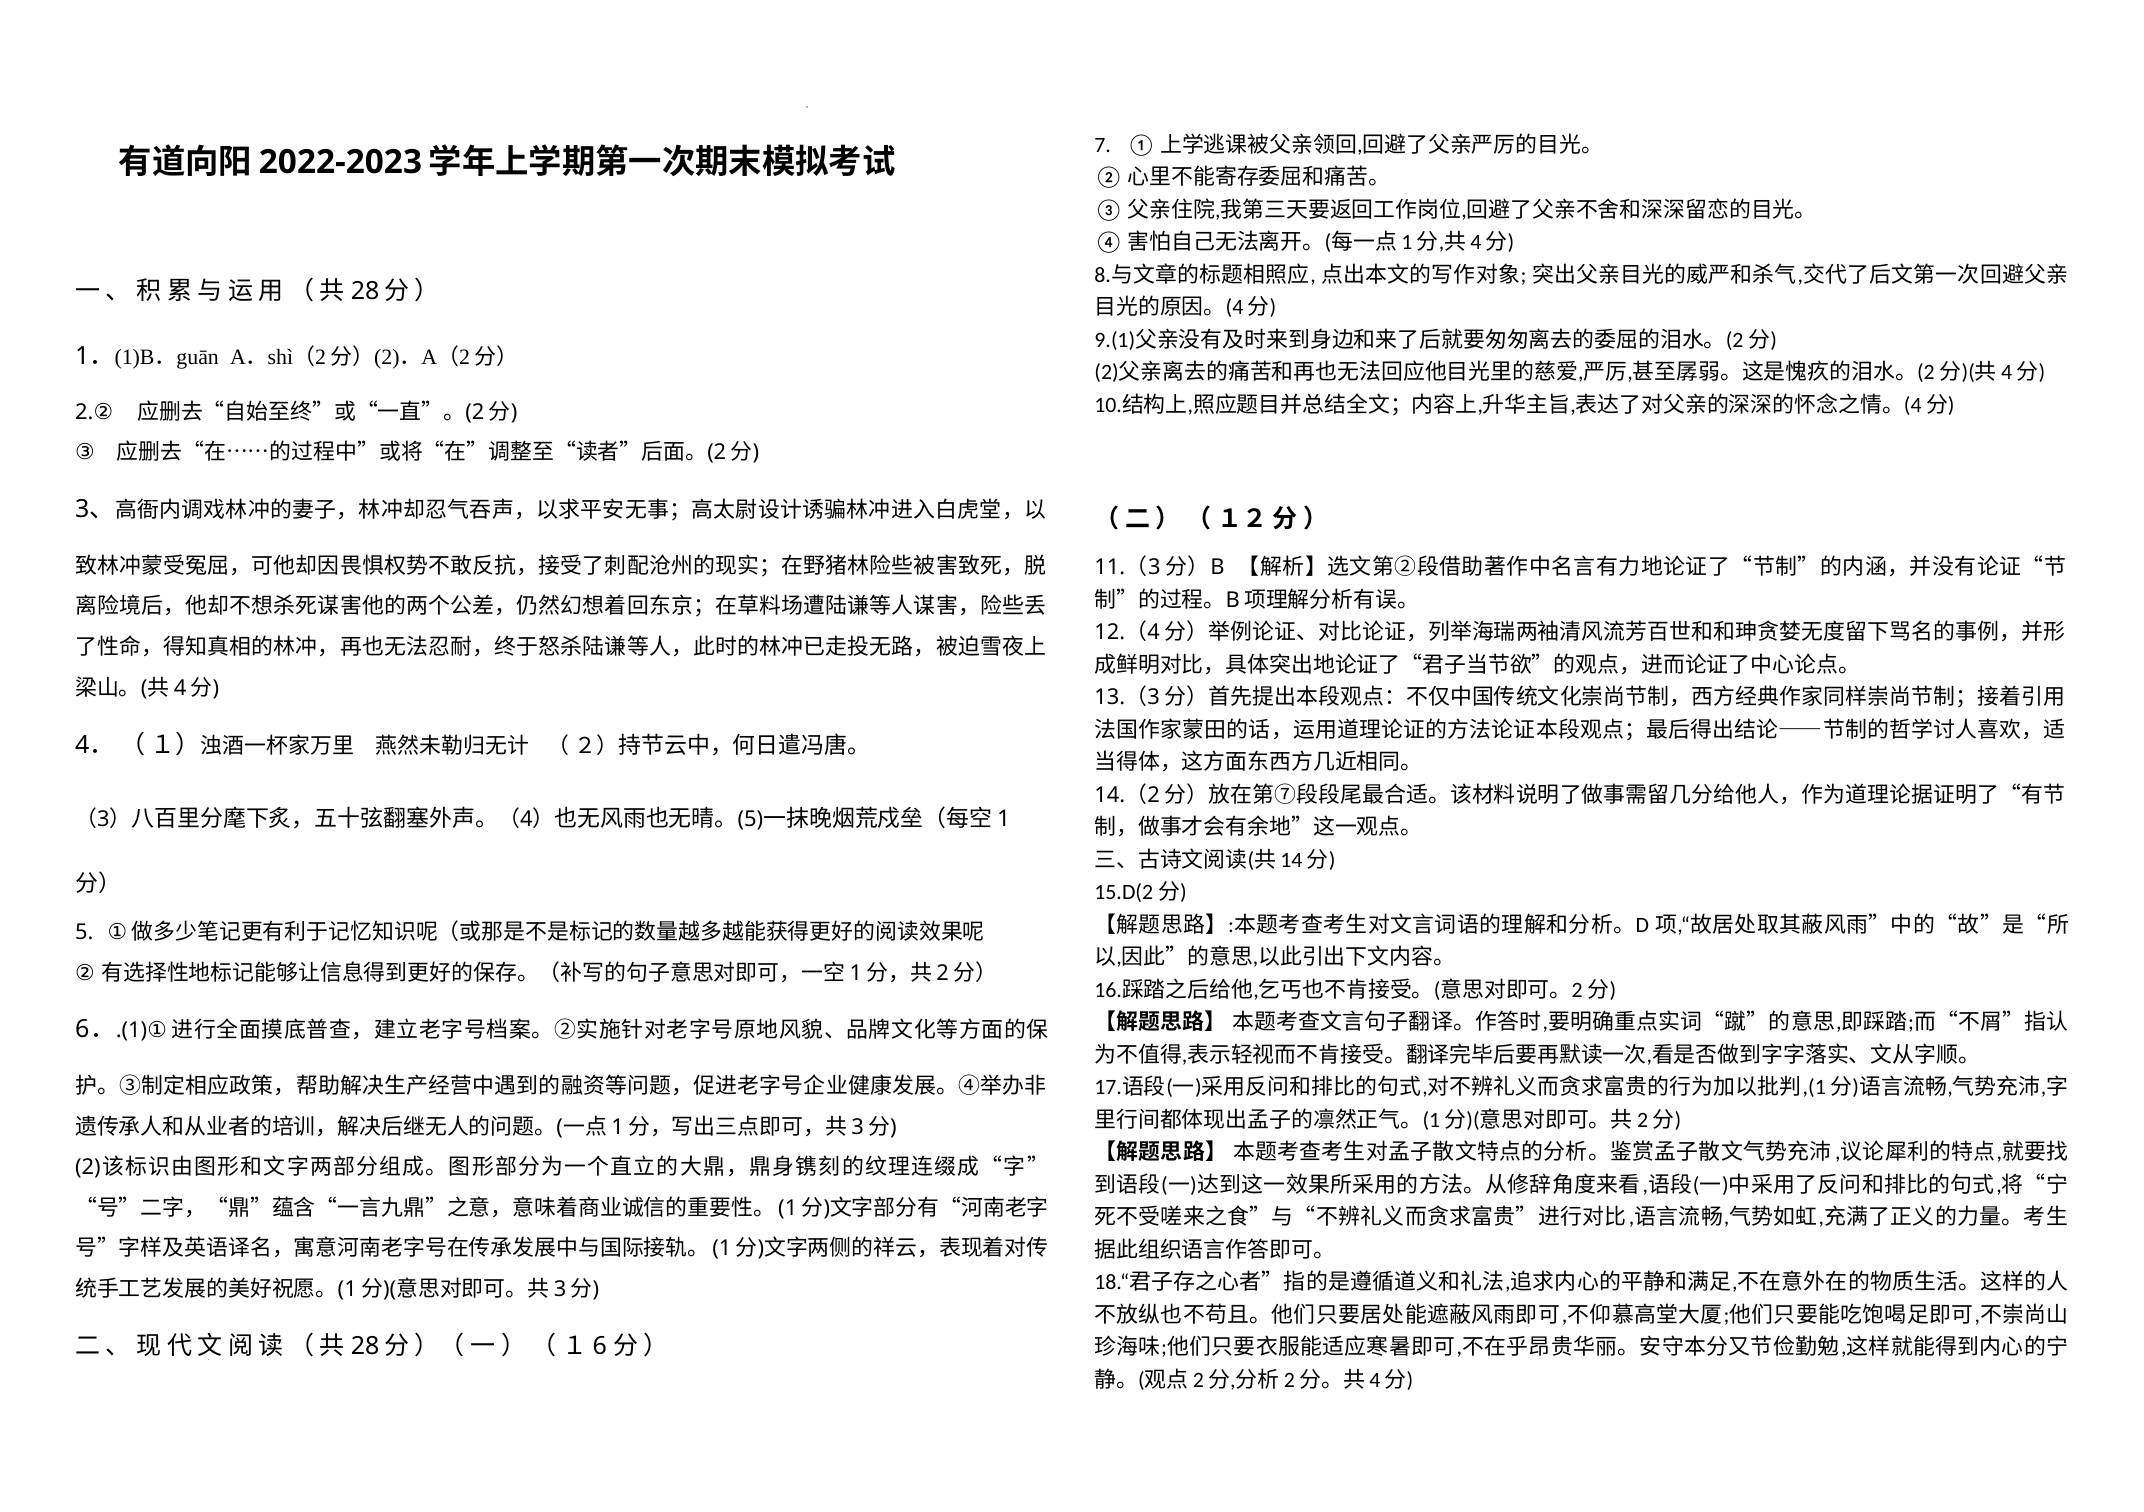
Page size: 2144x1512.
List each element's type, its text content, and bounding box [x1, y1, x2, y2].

list (1)B．guān A．shì（2分）(2)．A（2分） [75, 321, 1050, 386]
text 【解题思路】:本题考查考生对文言词语的理解和分析。D 项,“故居处取其蔽风雨”中的“故”是“所以,因此”的意思,以此引出下文内容。 [1094, 906, 2069, 971]
text 11.（3分）B 【解析】选文第②段借助著作中名言有力地论证了“节制”的内涵，并没有论证“节制”的过程。B项理解分析有误。 [1094, 549, 2069, 614]
text 17.语段(一)采用反问和排比的句式,对不辨礼义而贪求富贵的行为加以批判,(1分)语言流畅,气势充沛,字里行间都体现出孟子的凛然正气。(1分)(意思对即可。共2分) [1094, 1069, 2069, 1134]
text 二 、 现 代 文 阅 读 （ 共 28分 ）（ 一 ） （ １6 分 ） [75, 1311, 1050, 1376]
text 12.（4分）举例论证、对比论证，列举海瑞两袖清风流芳百世和和珅贪婪无度留下骂名的事例，并形成鲜明对比，具体突出地论证了“君子当节欲”的观点，进而论证了中心论点。 [1094, 614, 2069, 679]
text （3）八百里分麾下炙，五十弦翻塞外声。（4）也无风雨也无晴。(5)一抹晚烟荒戍垒（每空1分） [75, 784, 1050, 914]
text 10.结构上,照应题目并总结全文；内容上,升华主旨,表达了对父亲的深深的怀念之情。(4分) [1094, 386, 2069, 419]
text (2)父亲离去的痛苦和再也无法回应他目光里的慈爱,严厉,甚至孱弱。这是愧疚的泪水。(2 分)(共4分) [1094, 354, 2069, 386]
list ②心里不能寄存委屈和痛苦。 [1094, 159, 2069, 191]
text (2)该标识由图形和文字两部分组成。图形部分为一个直立的大鼎，鼎身镌刻的纹理连缀成“字”“号”二字，“鼎”蕴含“一言九鼎”之意，意味着商业诚信的重要性。(1分)文字部分有“河南老字号”字样及英语译名，寓意河南老字号在传承发展中与国际接轨。(1分)文字两侧的祥云，表现着对传统手工艺发展的美好祝愿。(1分)(意思对即可。共3分) [75, 1149, 1050, 1303]
list ①做多少笔记更有利于记忆知识呢（或那是不是标记的数量越多越能获得更好的阅读效果呢 [75, 914, 1050, 946]
text 2.② 应删去“自始至终”或“一直”。(2分) [75, 393, 1050, 426]
text 18.“君子存之心者”指的是遵循道义和礼法,追求内心的平静和满足,不在意外在的物质生活。这样的人不放纵也不苟且。他们只要居处能遮蔽风雨即可,不仰慕高堂大厦;他们只要能吃饱喝足即可,不崇尚山珍海味;他们只要衣服能适应寒暑即可,不在乎昂贵华丽。安守本分又节俭勤勉,这样就能得到内心的宁静。(观点2分,分析2分。共4分) [1094, 1264, 2069, 1394]
text 【解题思路】 本题考查考生对孟子散文特点的分析。鉴赏孟子散文气势充沛,议论犀利的特点,就要找到语段(一)达到这一效果所采用的方法。从修辞角度来看,语段(一)中采用了反问和排比的句式,将“宁死不受嗟来之食”与“不辨礼义而贪求富贵”进行对比,语言流畅,气势如虹,充满了正义的力量。考生据此组织语言作答即可。 [1094, 1134, 2069, 1264]
text 8.与文章的标题相照应, 点出本文的写作对象; 突出父亲目光的威严和杀气,交代了后文第一次回避父亲目光的原因。(4分) [1094, 256, 2069, 321]
text 13.（3分）首先提出本段观点：不仅中国传统文化崇尚节制，西方经典作家同样崇尚节制；接着引用法国作家蒙田的话，运用道理论证的方法论证本段观点；最后得出结论——节制的哲学讨人喜欢，适当得体，这方面东西方几近相同。 [1094, 679, 2069, 776]
text 3、高衙内调戏林冲的妻子，林冲却忍气吞声，以求平安无事；高太尉设计诱骗林冲进入白虎堂，以致林冲蒙受冤屈，可他却因畏惧权势不敢反抗，接受了刺配沧州的现实；在野猪林险些被害致死，脱离险境后，他却不想杀死谋害他的两个公差，仍然幻想着回东京；在草料场遭陆谦等人谋害，险些丢了性命，得知真相的林冲，再也无法忍耐，终于怒杀陆谦等人，此时的林冲已走投无路，被迫雪夜上梁山。(共4分) [75, 474, 1050, 702]
text （ 二 ） （ １２ 分 ） [1094, 484, 2069, 549]
text 6．.(1)①进行全面摸底普查，建立老字号档案。②实施针对老字号原地风貌、品牌文化等方面的保护。③制定相应政策，帮助解决生产经营中遇到的融资等问题，促进老字号企业健康发展。④举办非遗传承人和从业者的培训，解决后继无人的问题。(一点1分，写出三点即可，共3分) [75, 994, 1050, 1141]
text 有道向阳2022-2023学年上学期第一次期末模拟考试 [75, 126, 1050, 191]
text 一 、 积 累 与 运 用 （ 共 28分 ） [75, 256, 1050, 321]
text 【解题思路】 本题考查文言句子翻译。作答时,要明确重点实词“蹴”的意思,即踩踏;而“不屑”指认为不值得,表示轻视而不肯接受。翻译完毕后要再默读一次,看是否做到字字落实、文从字顺。 [1094, 1004, 2069, 1069]
text 14.（2分）放在第⑦段段尾最合适。该材料说明了做事需留几分给他人，作为道理论据证明了“有节制，做事才会有余地”这一观点。 [1094, 776, 2069, 841]
text 三、古诗文阅读(共14分) [1094, 841, 2069, 874]
list ②有选择性地标记能够让信息得到更好的保存。（补写的句子意思对即可，一空1分，共2分） [75, 954, 1050, 987]
text 15.D(2 分) [1094, 874, 2069, 906]
text 16.踩踏之后给他,乞丐也不肯接受。(意思对即可。2 分) [1094, 971, 2069, 1004]
text 9.(1)父亲没有及时来到身边和来了后就要匆匆离去的委屈的泪水。(2 分) [1094, 321, 2069, 354]
list ③父亲住院,我第三天要返回工作岗位,回避了父亲不舍和深深留恋的目光。 [1094, 191, 2069, 224]
list ④害怕自己无法离开。(每一点1分,共4分) [1094, 224, 2069, 256]
text 4． （ １）浊酒一杯家万里 燕然未勒归无计 （ ２）持节云中，何日遣冯唐。 [75, 710, 1050, 775]
list ①上学逃课被父亲领回,回避了父亲严厉的目光。 [1094, 126, 2069, 159]
text ③ 应删去“在……的过程中”或将“在”调整至“读者”后面。(2分) [75, 434, 1050, 466]
